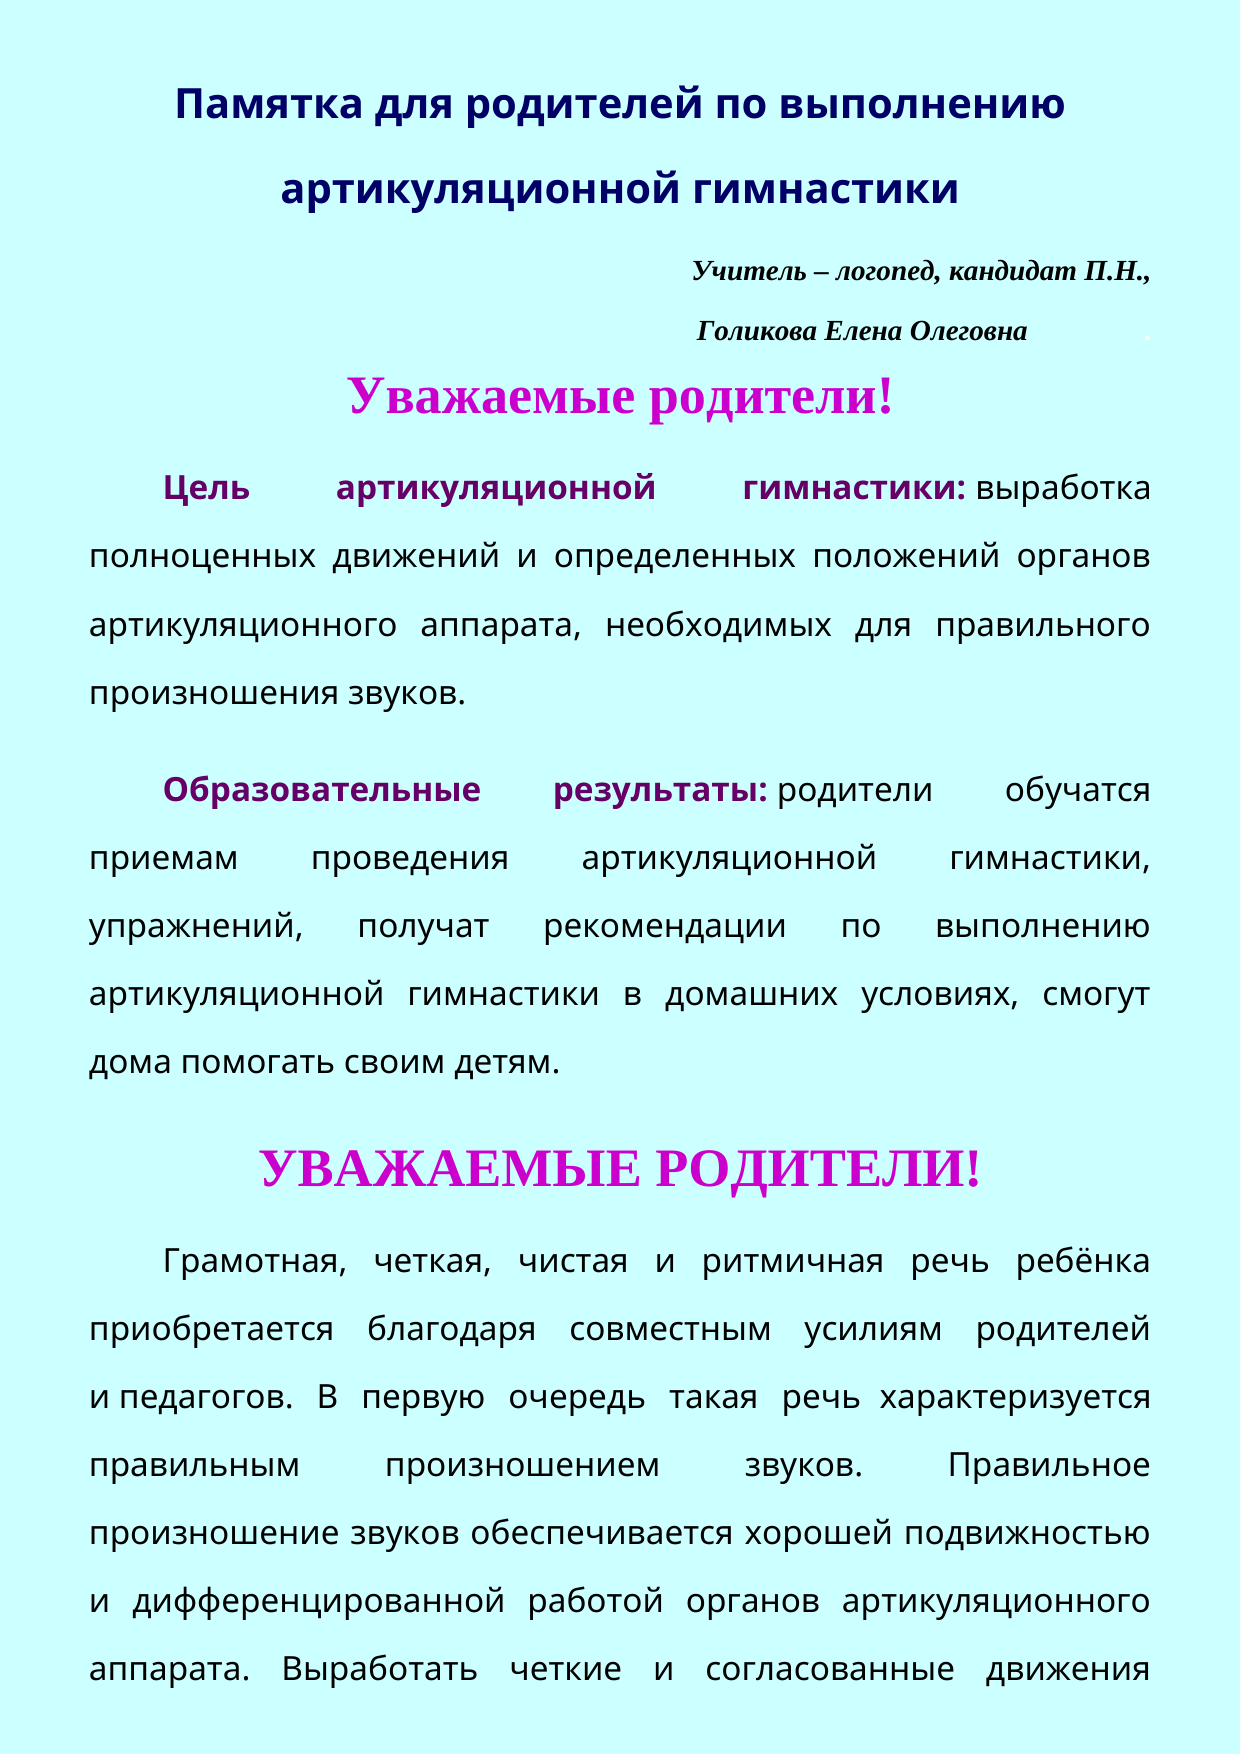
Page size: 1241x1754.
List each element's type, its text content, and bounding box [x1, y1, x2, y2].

text Памятка для родителей по выполнению артикуляционной гимнастики [89, 74, 1152, 216]
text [89, 1236, 1152, 1691]
text УВАЖАЕМЫЕ РОДИТЕЛИ! [89, 1136, 1152, 1198]
text Уважаемые родители! [89, 363, 1152, 426]
text Голикова Елена Олеговна . [89, 313, 1152, 347]
text Образовательные результаты: родители обучатся приемам проведения артикуляционной гимнастики, упражнений, получат рекомендации по выполнению артикуляционной гимнастики в домашних условиях, смогут дома помогать своим детям. [89, 766, 1152, 1084]
text Учитель – логопед, кандидат П.Н., [89, 253, 1152, 287]
text Цель артикуляционной гимнастики: выработка полноценных движений и определенных положений органов артикуляционного аппарата, необходимых для правильного произношения звуков. [89, 464, 1152, 714]
